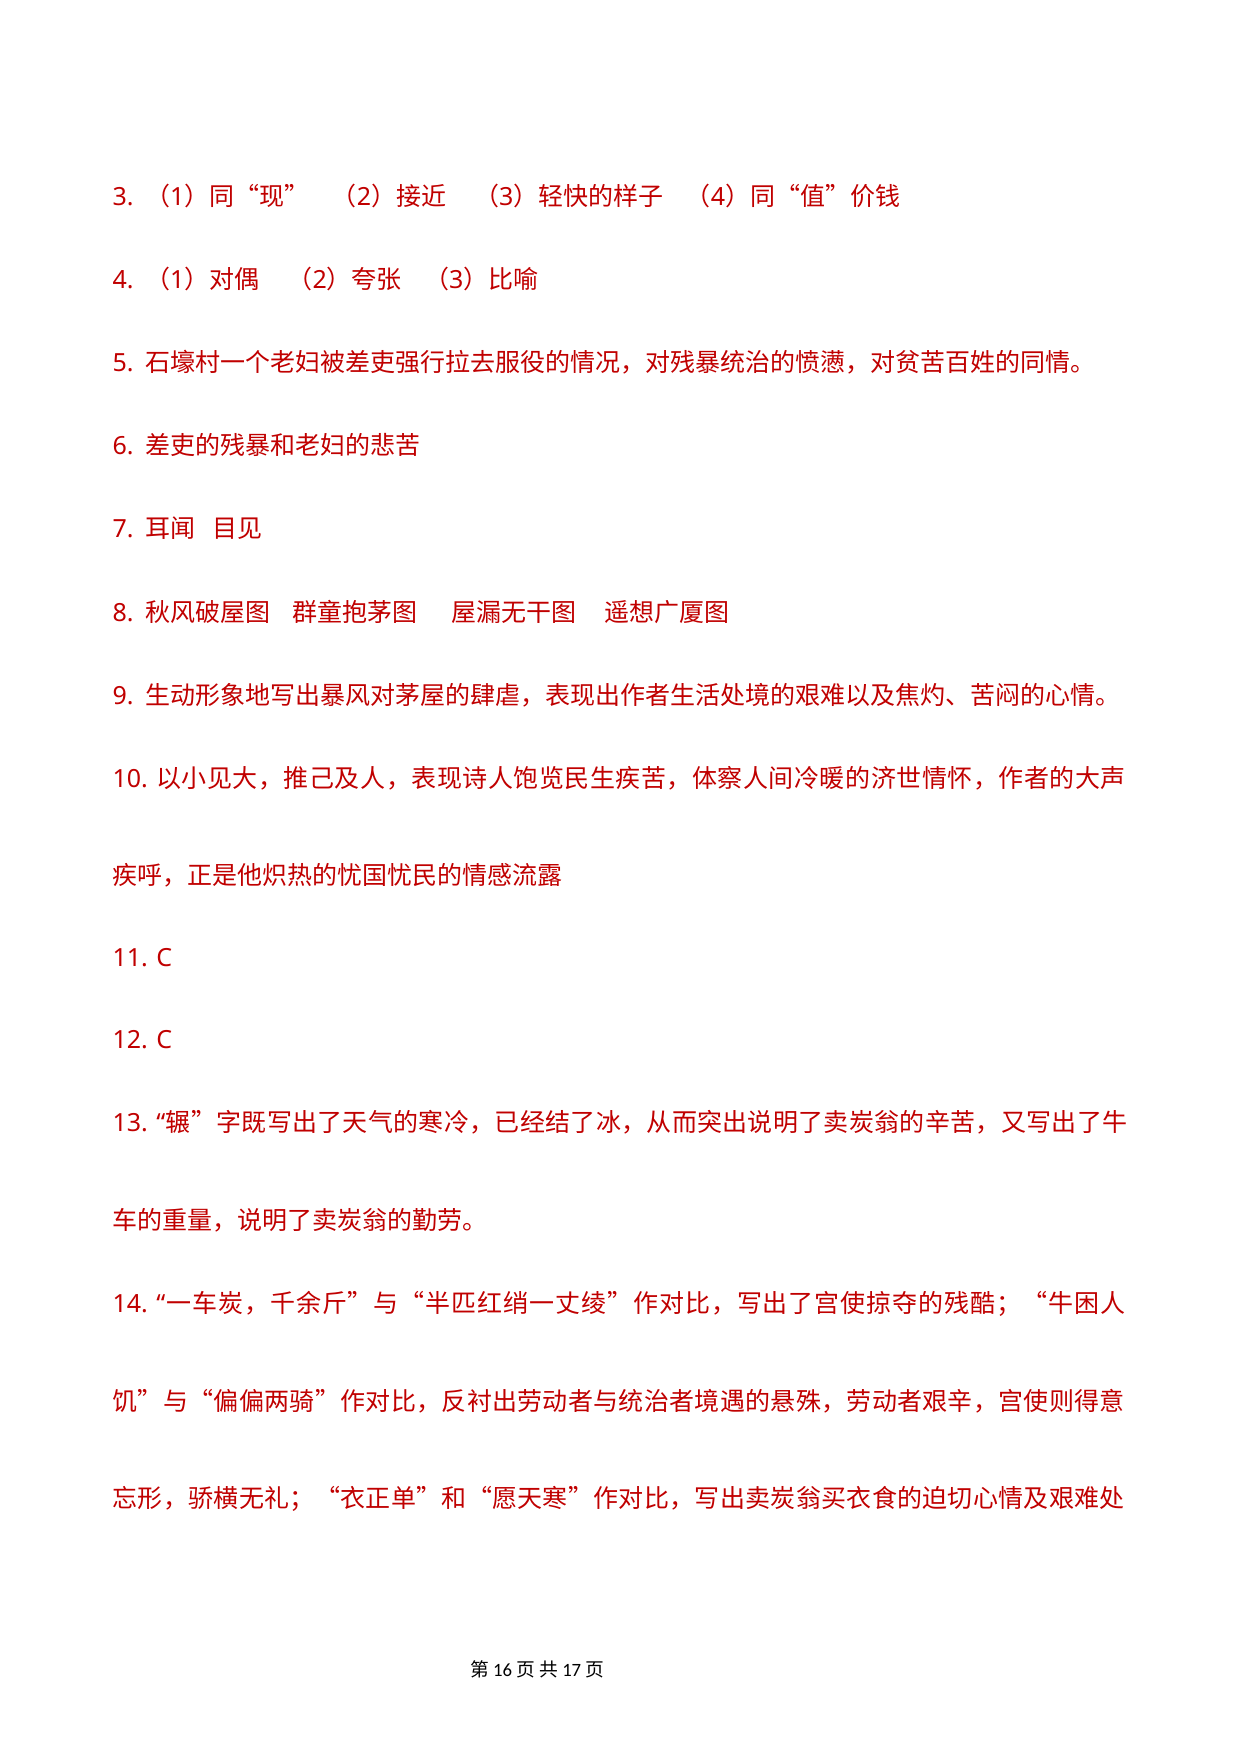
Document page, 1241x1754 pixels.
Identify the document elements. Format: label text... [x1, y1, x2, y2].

list 耳闻 目见 [112, 494, 1128, 559]
list 石壕村一个老妇被差吏强行拉去服役的情况，对残暴统治的愤懑，对贫苦百姓的同情。 [112, 328, 1128, 393]
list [112, 1269, 1128, 1529]
list 以小见大，推己及人，表现诗人饱览民生疾苦，体察人间冷暖的济世情怀，作者的大声疾呼，正是他炽热的忧国忧民的情感流露 [112, 744, 1128, 906]
list “辗”字既写出了天气的寒冷，已经结了冰，从而突出说明了卖炭翁的辛苦，又写出了牛车的重量，说明了卖炭翁的勤劳。 [112, 1088, 1128, 1251]
list （1）对偶 （2）夸张 （3）比喻 [112, 245, 1128, 310]
list C [112, 924, 1128, 989]
list 生动形象地写出暴风对茅屋的肆虐，表现出作者生活处境的艰难以及焦灼、苦闷的心情。 [112, 661, 1128, 726]
list 差吏的残暴和老妇的悲苦 [112, 411, 1128, 476]
list （1）同“现” （2）接近 （3）轻快的样子 （4）同“值”价钱 [112, 162, 1128, 227]
list 秋风破屋图 群童抱茅图 屋漏无干图 遥想广厦图 [112, 578, 1128, 643]
list C [112, 1006, 1128, 1071]
